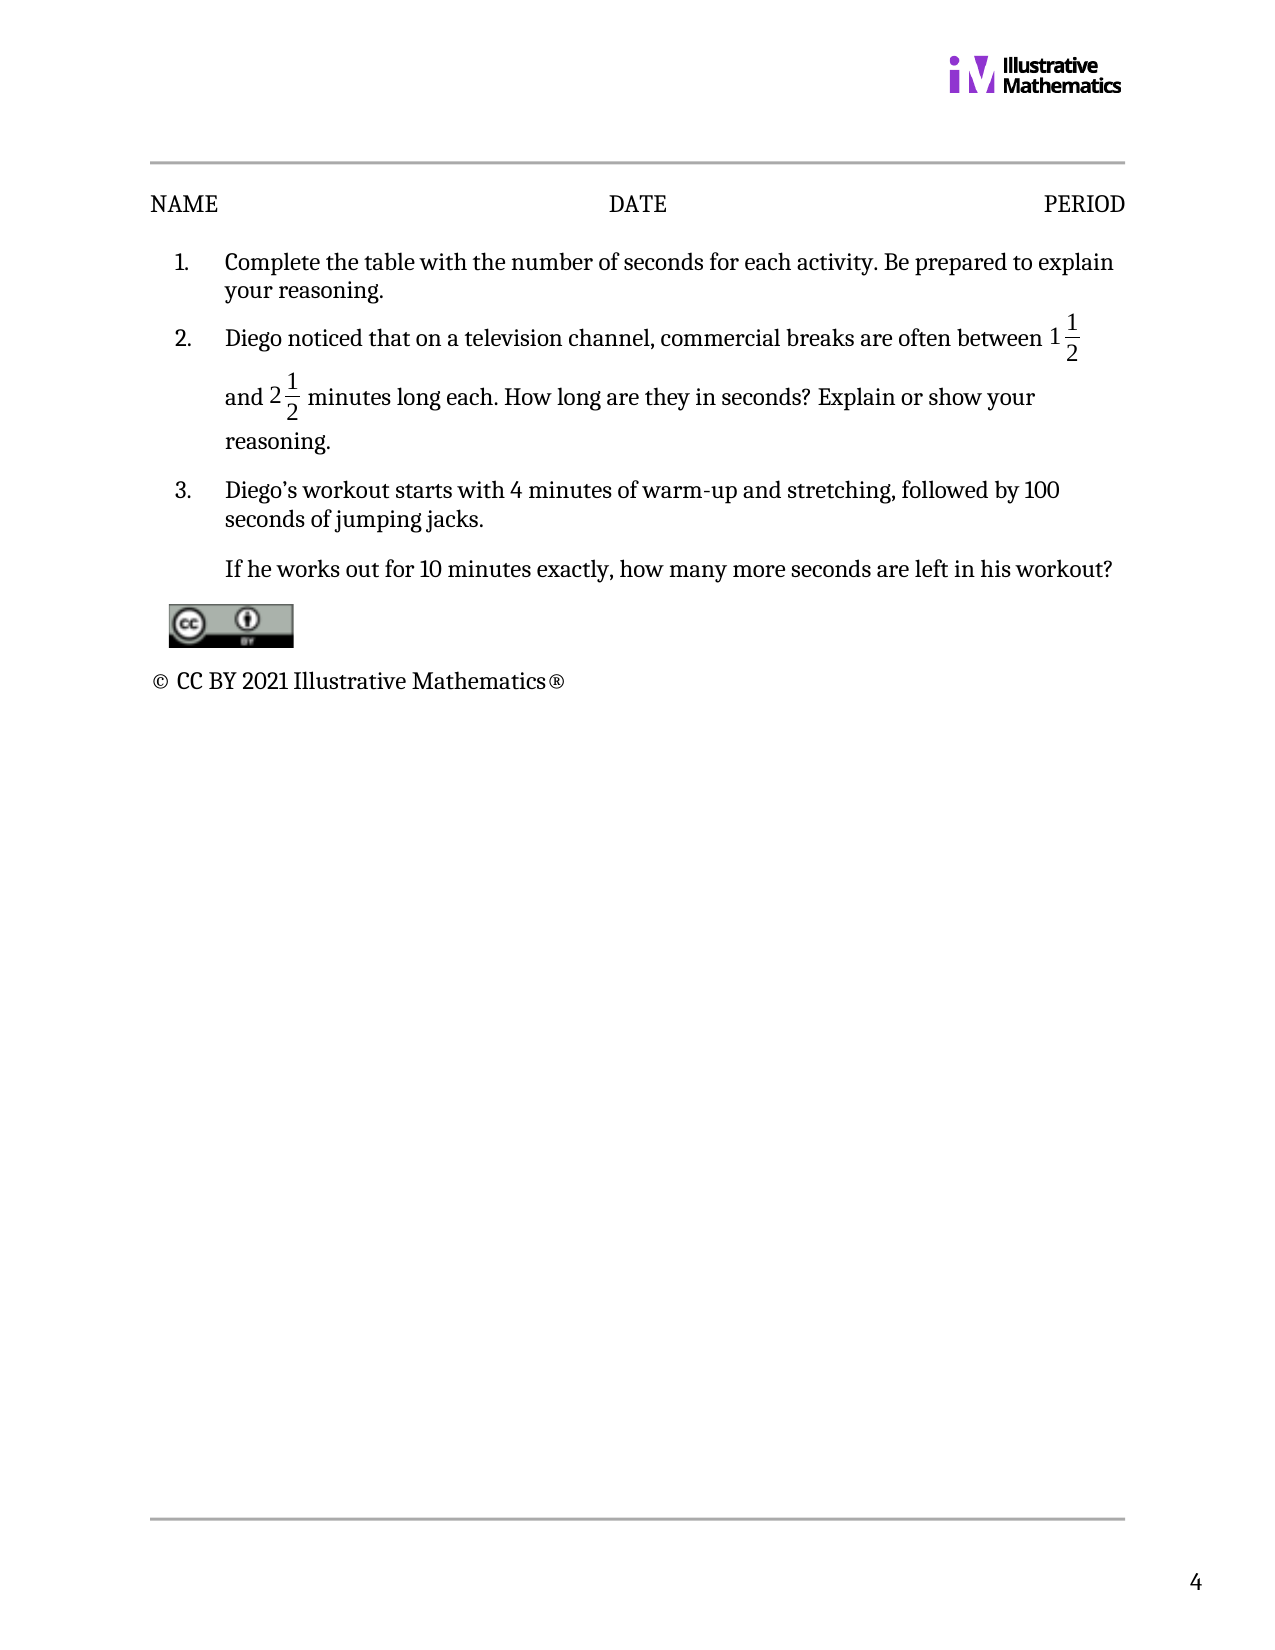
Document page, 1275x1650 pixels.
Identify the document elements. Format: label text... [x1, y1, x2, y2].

list Diego noticed that on a television channel, commercial breaks are often between and minutes long each. How long are they in seconds? Explain or show your reasoning. [175, 309, 1125, 455]
list Complete the table with the number of seconds for each activity. Be prepared to explain your reasoning. [175, 247, 1125, 305]
picture [168, 604, 294, 648]
text © CC BY 2021 Illustrative Mathematics® [150, 667, 1125, 695]
list Diego’s workout starts with 4 minutes of warm-up and stretching, followed by 100 seconds of jumping jacks. [175, 476, 1125, 534]
picture [949, 55, 1121, 93]
list If he works out for 10 minutes exactly, how many more seconds are left in his workout? [175, 554, 1125, 583]
